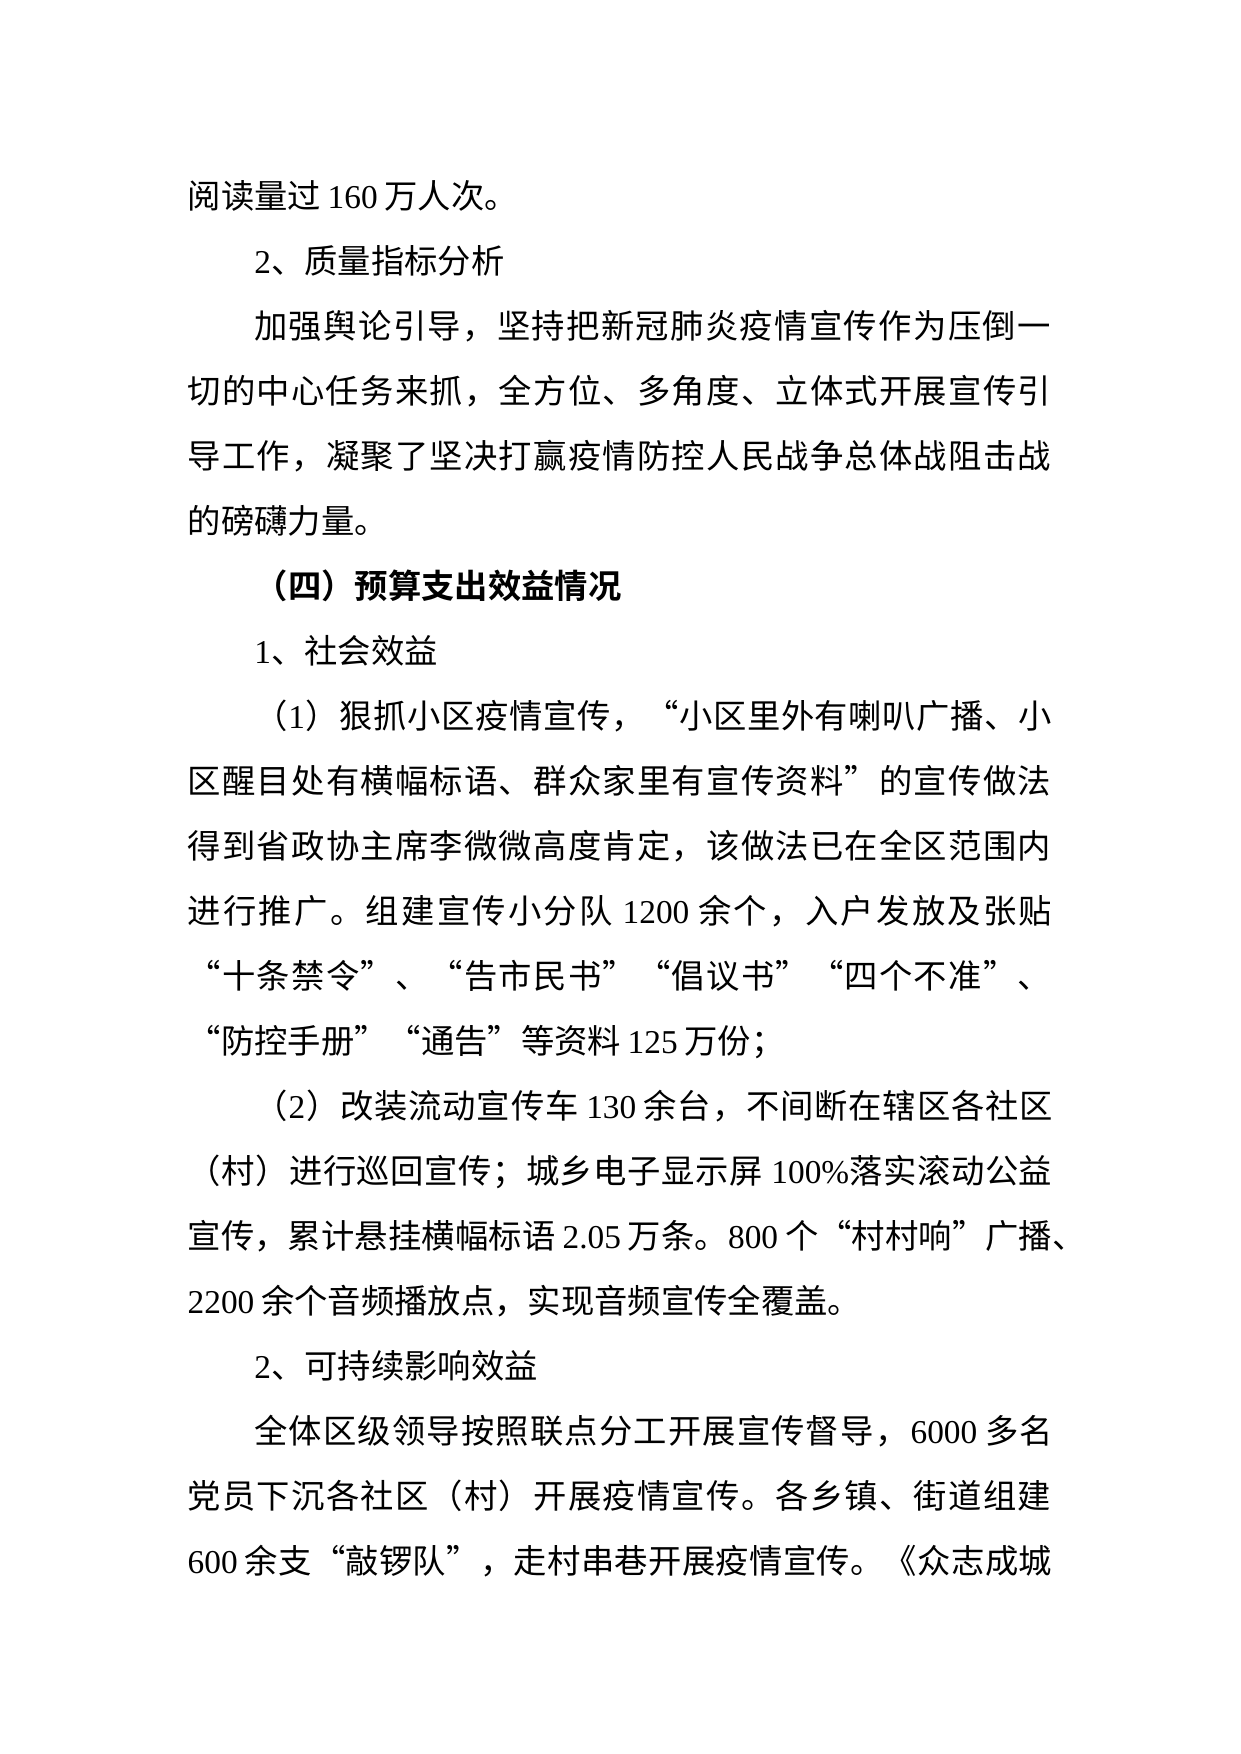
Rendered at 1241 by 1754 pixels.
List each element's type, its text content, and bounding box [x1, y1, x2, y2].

text （四）预算支出效益情况 [187, 552, 1053, 617]
text （1）狠抓小区疫情宣传，“小区里外有喇叭广播、小区醒目处有横幅标语、群众家里有宣传资料”的宣传做法得到省政协主席李微微高度肯定，该做法已在全区范围内进行推广。组建宣传小分队1200余个，入户发放及张贴“十条禁令”、“告市民书”“倡议书”“四个不准”、“防控手册”“通告”等资料125万份； [187, 682, 1053, 1072]
text （2）改装流动宣传车130余台，不间断在辖区各社区（村）进行巡回宣传；城乡电子显示屏100%落实滚动公益宣传，累计悬挂横幅标语2.05万条。800个“村村响”广播、2200余个音频播放点，实现音频宣传全覆盖。 [187, 1072, 1053, 1332]
text 1、社会效益 [187, 617, 1053, 682]
text 2、质量指标分析 [187, 227, 1053, 292]
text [187, 1397, 1053, 1592]
text 加强舆论引导，坚持把新冠肺炎疫情宣传作为压倒一切的中心任务来抓，全方位、多角度、立体式开展宣传引导工作，凝聚了坚决打赢疫情防控人民战争总体战阻击战的磅礴力量。 [187, 292, 1053, 552]
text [187, 162, 1053, 227]
text 2、可持续影响效益 [187, 1332, 1053, 1397]
